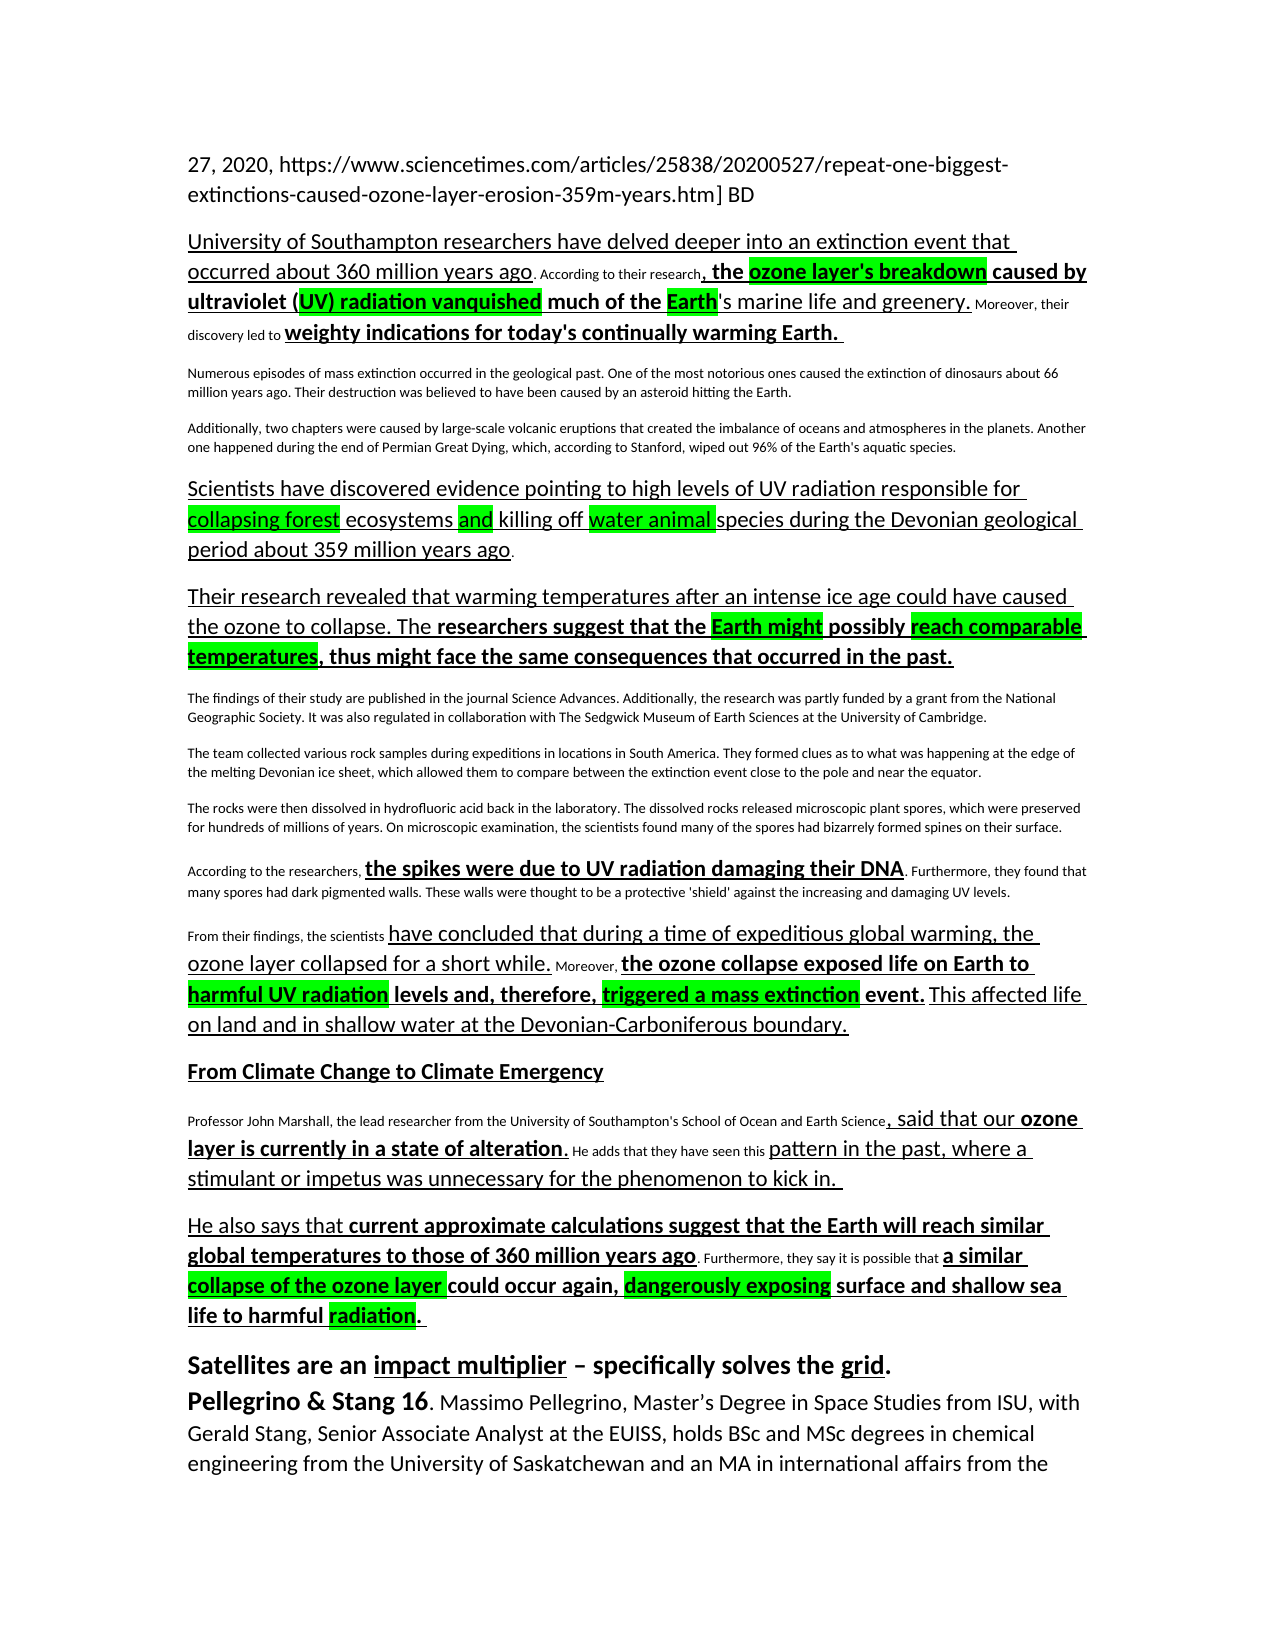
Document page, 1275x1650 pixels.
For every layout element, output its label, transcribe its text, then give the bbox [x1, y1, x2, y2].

text Their research revealed that warming temperatures after an intense ice age could have caused the ozone to collapse. The researchers suggest that the Earth might possibly reach comparable temperatures, thus might face the same consequences that occurred in the past. [187, 637, 1087, 670]
text From their findings, the scientists have concluded that during a time of expeditious global warming, the ozone layer collapsed for a short while. Moreover, the ozone collapse exposed life on Earth to harmful UV radiation levels and, therefore, triggered a mass extinction event. This affected life on land and in shallow water at the Devonian-Carboniferous boundary. [187, 919, 1087, 1038]
text The findings of their study are published in the journal Science Advances. Additionally, the research was partly funded by a grant from the National Geographic Society. It was also regulated in collaboration with The Sedgwick Museum of Earth Sciences at the University of Cambridge. [187, 689, 1087, 726]
subtitle Satellites are an impact multiplier – specifically solves the grid. [187, 1348, 1087, 1382]
text Numerous episodes of mass extinction occurred in the geological past. One of the most notorious ones caused the extinction of dinosaurs about 66 million years ago. Their destruction was believed to have been caused by an asteroid hitting the Earth. [187, 364, 1087, 402]
text According to the researchers, the spikes were due to UV radiation damaging their DNA. Furthermore, they found that many spores had dark pigmented walls. These walls were thought to be a protective 'shield' against the increasing and damaging UV levels. [187, 854, 1087, 901]
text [187, 1384, 1087, 1478]
text Additionally, two chapters were caused by large-scale volcanic eruptions that created the imbalance of oceans and atmospheres in the planets. Another one happened during the end of Permian Great Dying, which, according to Stanford, wiped out 96% of the Earth's aquatic species. [187, 419, 1087, 457]
text He also says that current approximate calculations suggest that the Earth will reach similar global temperatures to those of 360 million years ago. Furthermore, they say it is possible that a similar collapse of the ozone layer could occur again, dangerously exposing surface and shallow sea life to harmful radiation. [187, 1211, 1087, 1330]
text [187, 150, 1087, 208]
text Their research revealed that warming temperatures after an intense ice age could have caused the ozone to collapse. The researchers suggest that the Earth might possibly reach comparable temperatures, thus might face the same consequences that occurred in the past. [187, 582, 1087, 636]
text Scientists have discovered evidence pointing to high levels of UV radiation responsible for collapsing forest ecosystems and killing off water animal species during the Devonian geological period about 359 million years ago. [187, 474, 1087, 563]
text The rocks were then dissolved in hydrofluoric acid back in the laboratory. The dissolved rocks released microscopic plant spores, which were preserved for hundreds of millions of years. On microscopic examination, the scientists found many of the spores had bizarrely formed spines on their surface. [187, 799, 1087, 836]
text Professor John Marshall, the lead researcher from the University of Southampton's School of Ocean and Earth Science, said that our ozone layer is currently in a state of alteration. He adds that they have seen this pattern in the past, where a stimulant or impetus was unnecessary for the phenomenon to kick in. [187, 1104, 1087, 1192]
text The team collected various rock samples during expeditions in locations in South America. They formed clues as to what was happening at the edge of the melting Devonian ice sheet, which allowed them to compare between the extinction event close to the pole and near the equator. [187, 744, 1087, 781]
text From Climate Change to Climate Emergency [187, 1057, 1087, 1085]
text University of Southampton researchers have delved deeper into an extinction event that occurred about 360 million years ago. According to their research, the ozone layer's breakdown caused by ultraviolet (UV) radiation vanquished much of the Earth's marine life and greenery. Moreover, their discovery led to weighty indications for today's continually warming Earth. [187, 227, 1087, 346]
